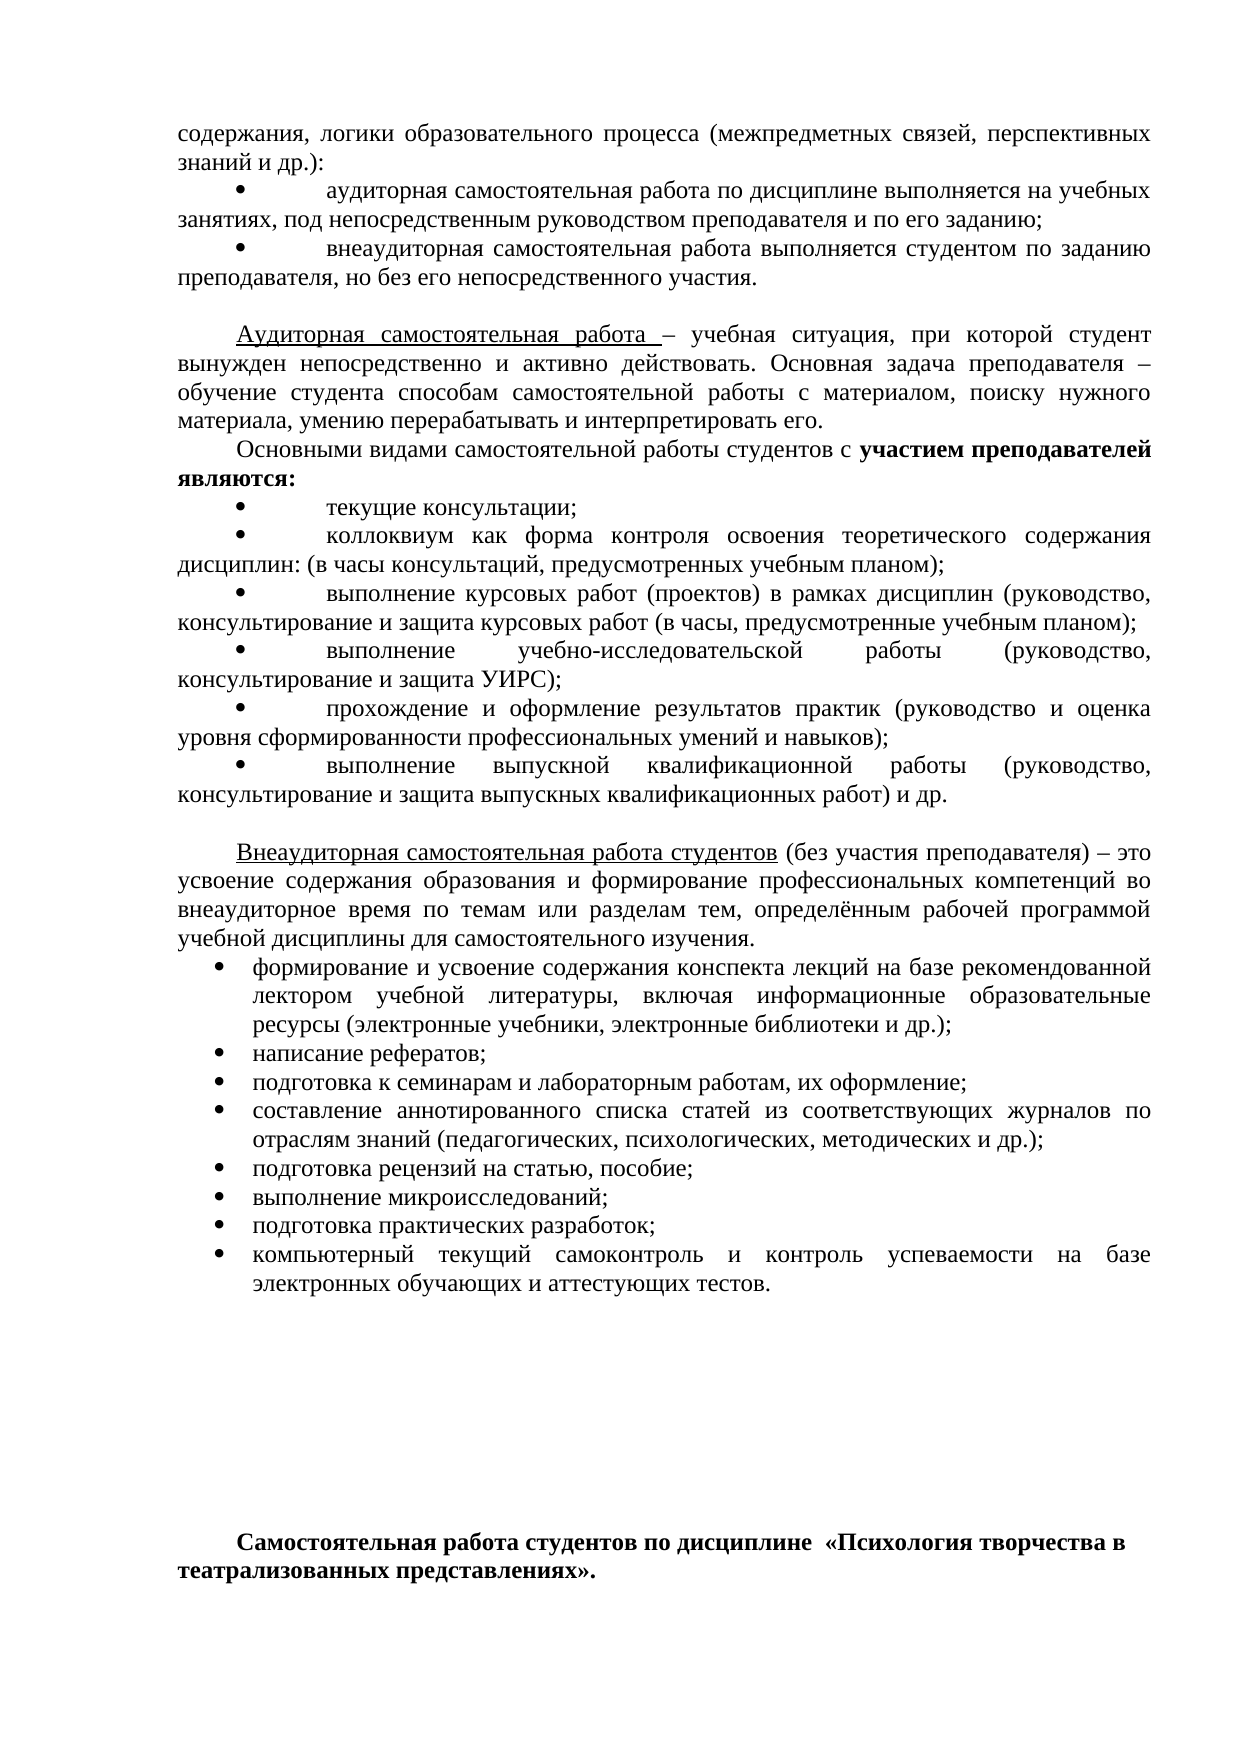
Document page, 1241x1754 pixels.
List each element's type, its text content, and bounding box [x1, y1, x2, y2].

text Внеаудиторная самостоятельная работа студентов (без участия преподавателя) – это усвоение содержания образования и формирование профессиональных компетенций во внеаудиторное время по темам или разделам тем, определённым рабочей программой учебной дисциплины для самостоятельного изучения. [177, 837, 1152, 952]
list компьютерный текущий самоконтроль и контроль успеваемости на базе электронных обучающих и аттестующих тестов. [215, 1239, 1152, 1297]
list подготовка к семинарам и лабораторным работам, их оформление; [215, 1067, 1152, 1096]
list составление аннотированного списка статей из соответствующих журналов по отраслям знаний (педагогических, психологических, методических и др.); [215, 1096, 1152, 1153]
list выполнение учебно-исследовательской работы (руководство, консультирование и защита УИРС); [177, 636, 1152, 693]
list текущие консультации; [177, 492, 1152, 521]
list внеаудиторная самостоятельная работа выполняется студентом по заданию преподавателя, но без его непосредственного участия. [177, 233, 1152, 291]
list подготовка практических разработок; [215, 1211, 1152, 1239]
list выполнение курсовых работ (проектов) в рамках дисциплин (руководство, консультирование и защита курсовых работ (в часы, предусмотренные учебным планом); [177, 578, 1152, 636]
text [177, 118, 1152, 176]
text Аудиторная самостоятельная работа – учебная ситуация, при которой студент вынужден непосредственно и активно действовать. Основная задача преподавателя – обучение студента способам самостоятельной работы с материалом, поиску нужного материала, умению перерабатывать и интерпретировать его. [177, 319, 1152, 434]
text Основными видами самостоятельной работы студентов с участием преподавателей являются: [177, 434, 1152, 492]
list выполнение микроисследований; [215, 1182, 1152, 1211]
list аудиторная самостоятельная работа по дисциплине выполняется на учебных занятиях, под непосредственным руководством преподавателя и по его заданию; [177, 176, 1152, 233]
list подготовка рецензий на статью, пособие; [215, 1153, 1152, 1182]
list коллоквиум как форма контроля освоения теоретического содержания дисциплин: (в часы консультаций, предусмотренных учебным планом); [177, 521, 1152, 578]
list формирование и усвоение содержания конспекта лекций на базе рекомендованной лектором учебной литературы, включая информационные образовательные ресурсы (электронные учебники, электронные библиотеки и др.); [215, 952, 1152, 1038]
list прохождение и оформление результатов практик (руководство и оценка уровня сформированности профессиональных умений и навыков); [177, 693, 1152, 751]
list написание рефератов; [215, 1038, 1152, 1067]
text Самостоятельная работа студентов по дисциплине «Психология творчества в театрализованных представлениях». [177, 1527, 1152, 1584]
list выполнение выпускной квалификационной работы (руководство, консультирование и защита выпускных квалификационных работ) и др. [177, 751, 1152, 808]
